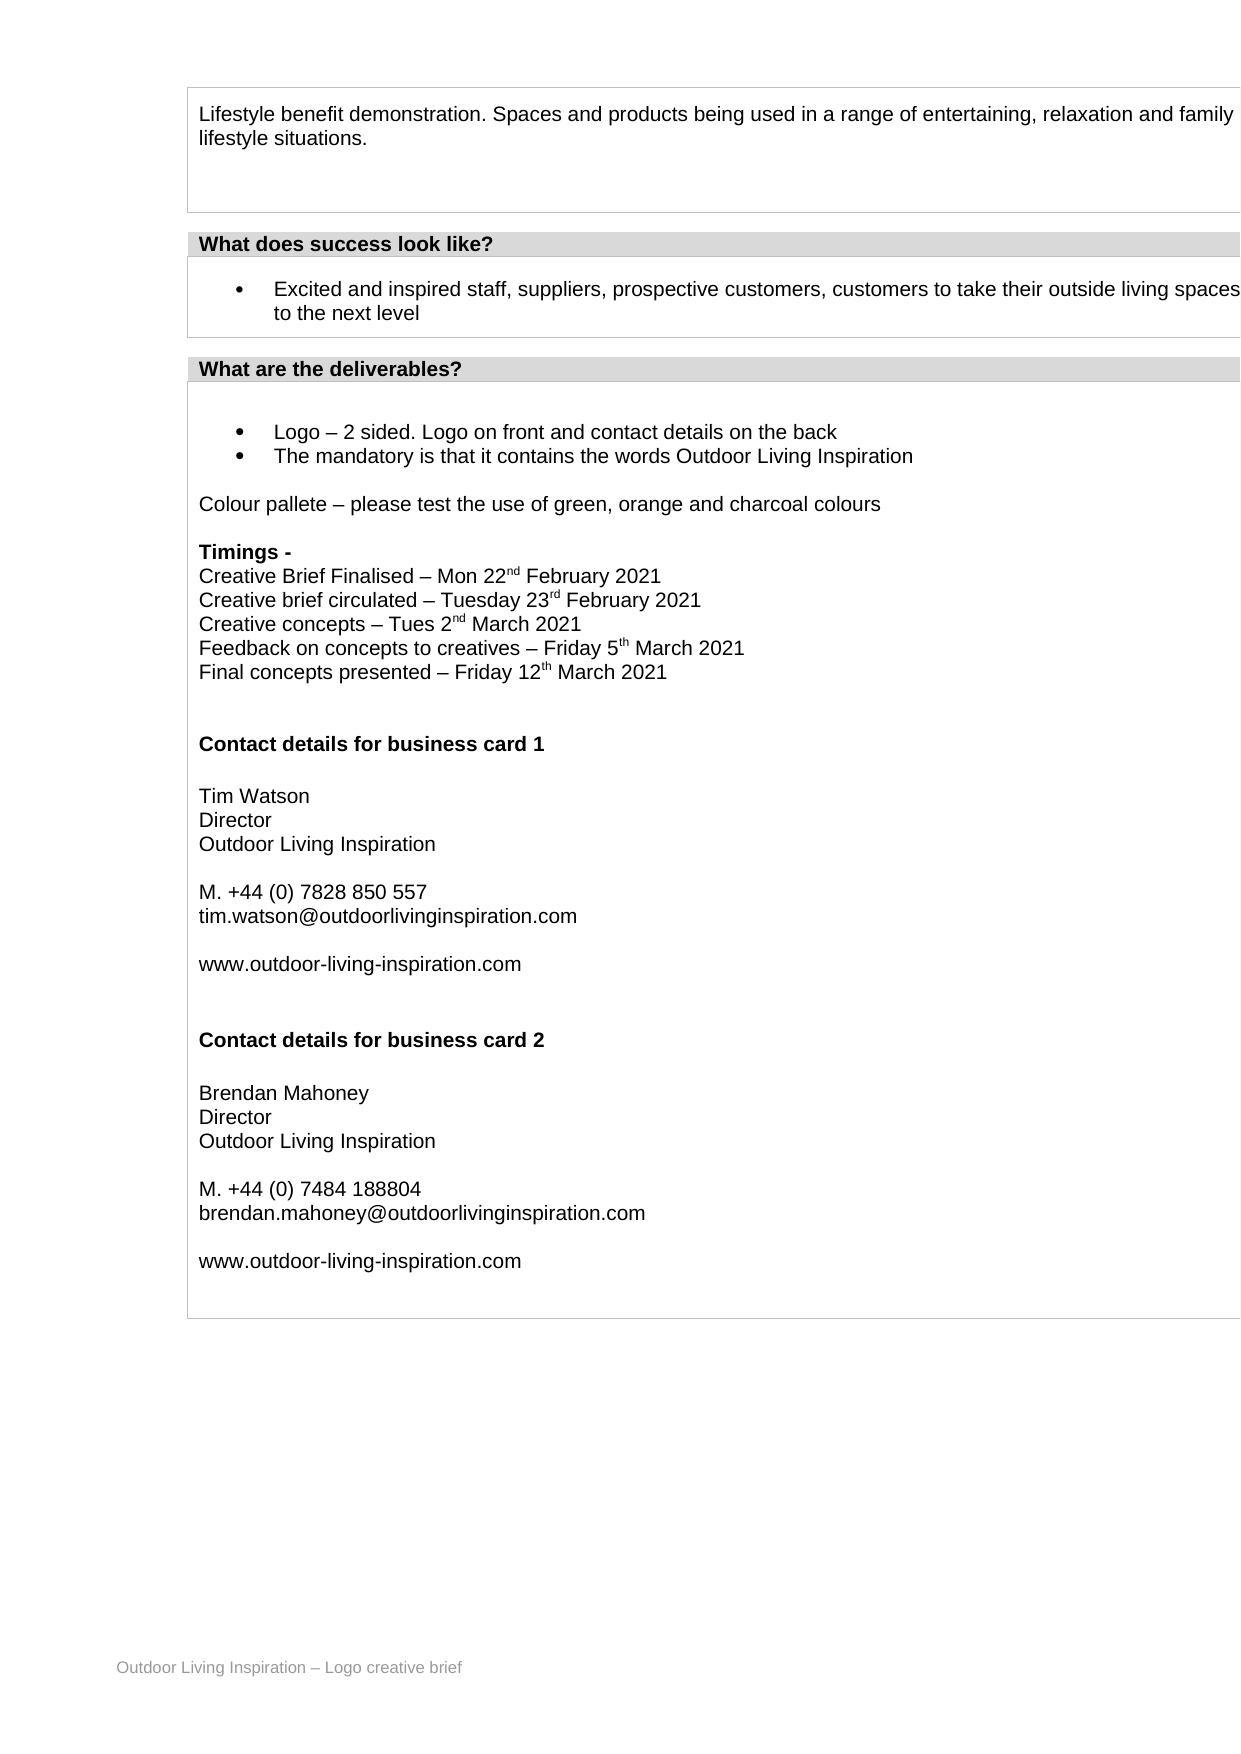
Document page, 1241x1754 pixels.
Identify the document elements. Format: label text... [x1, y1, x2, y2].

table_cell Lifestyle benefit demonstration. Spaces and products being used in a range of entertaining, relaxation and family lifestyle situations. [188, 88, 1240, 212]
table_header What does success look like? [188, 232, 1240, 256]
table_cell Excited and inspired staff, suppliers, prospective customers, customers to take their outside living spaces to the next level [188, 257, 1240, 337]
table_cell Logo – 2 sided. Logo on front and contact details on the back The mandatory is that it contains the words Outdoor Living Inspiration Colour pallete – please test the use of green, orange and charcoal colours Timings - Creative Brief Finalised – Mon 22nd February 2021 Creative brief circulated – Tuesday 23rd February 2021 Creative concepts – Tues 2nd March 2021 Feedback on concepts to creatives – Friday 5th March 2021 Final concepts presented – Friday 12th March 2021 Contact details for business card 1 Tim Watson Director Outdoor Living Inspiration M. +44 (0) 7828 850 557 tim.watson@outdoorlivinginspiration.com www.outdoor-living-inspiration.com Contact details for business card 2 Brendan Mahoney Director Outdoor Living Inspiration M. +44 (0) 7484 188804 brendan.mahoney@outdoorlivinginspiration.com www.outdoor-living-inspiration.com [188, 382, 1240, 1318]
table_header What are the deliverables? [188, 357, 1240, 381]
